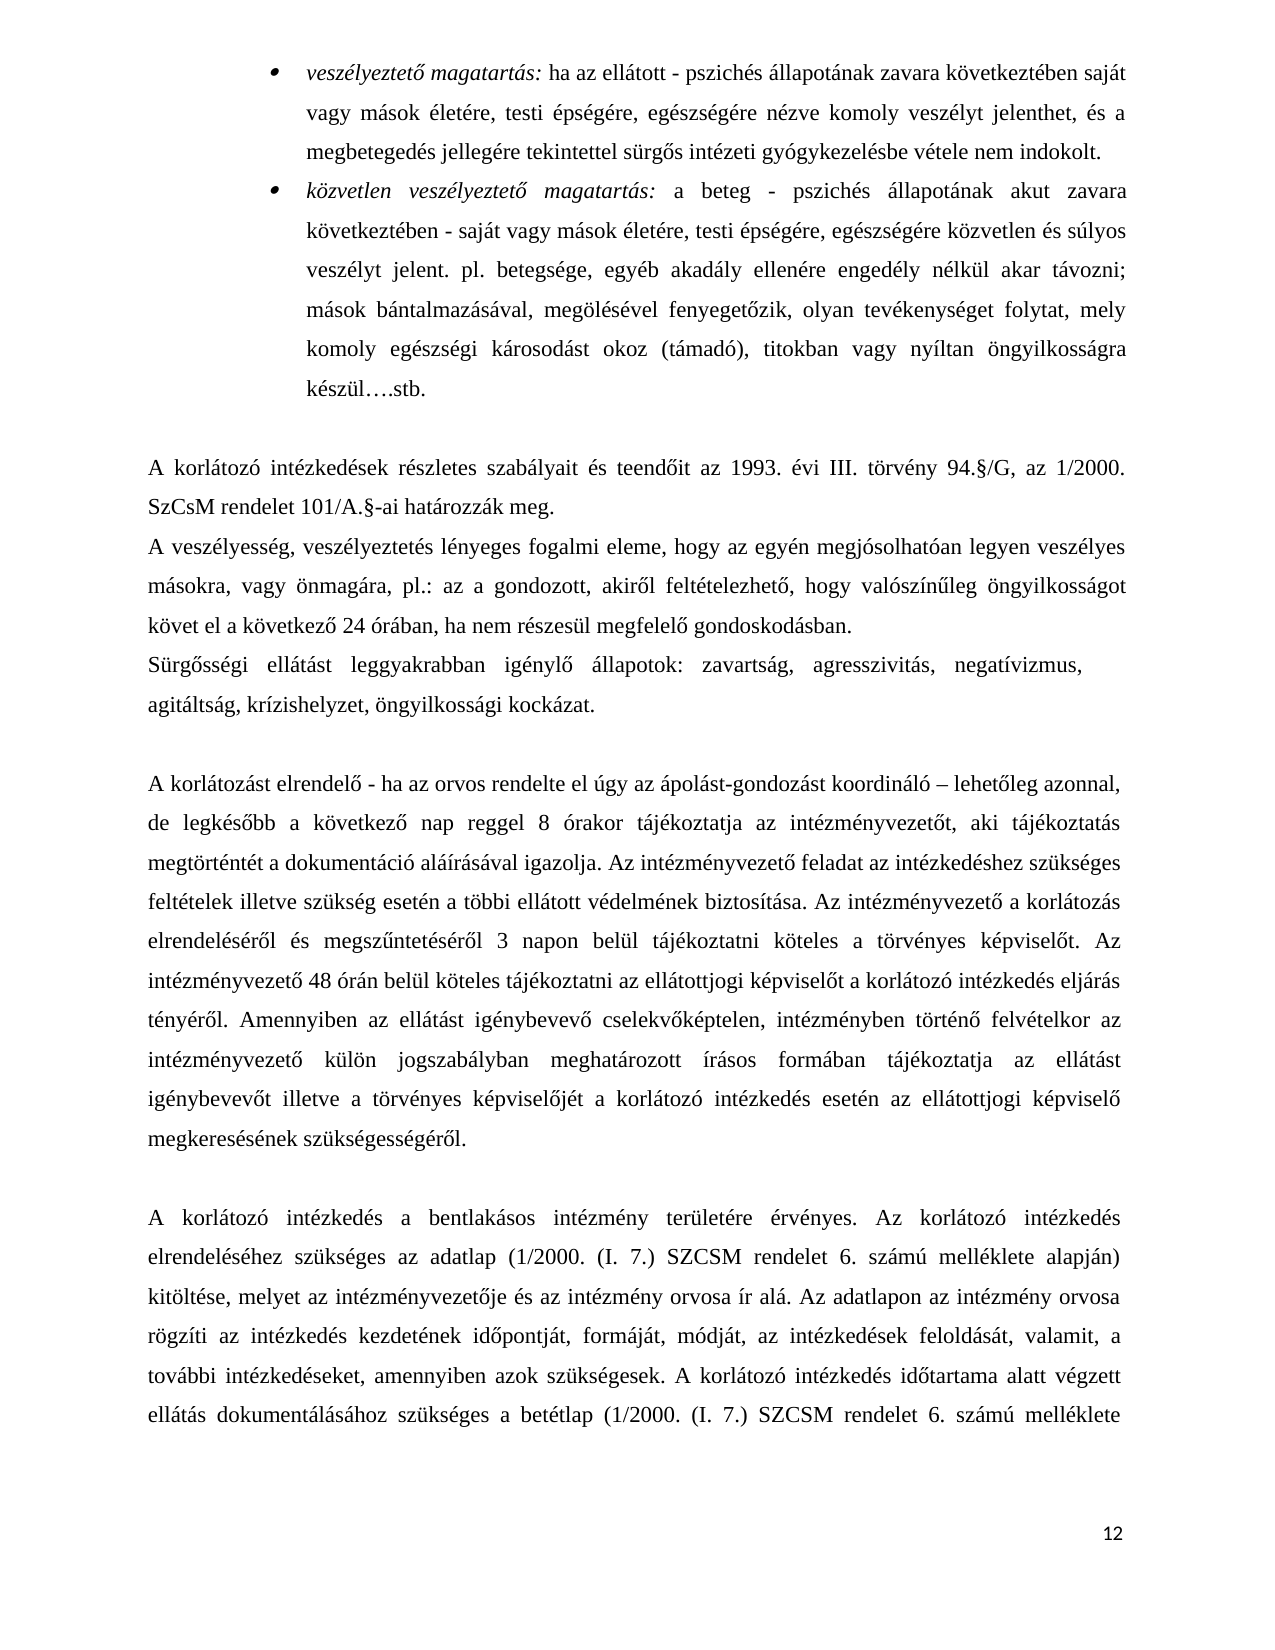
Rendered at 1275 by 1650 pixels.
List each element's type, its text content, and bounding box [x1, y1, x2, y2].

list veszélyeztető magatartás: ha az ellátott - pszichés állapotának zavara következtében saját vagy mások életére, testi épségére, egészségére nézve komoly veszélyt jelenthet, és a megbetegedés jellegére tekintettel sürgős intézeti gyógykezelésbe vétele nem indokolt. [269, 59, 1127, 164]
list közvetlen veszélyeztető magatartás: a beteg - pszichés állapotának akut zavara következtében - saját vagy mások életére, testi épségére, egészségére közvetlen és súlyos veszélyt jelent. pl. betegsége, egyéb akadály ellenére engedély nélkül akar távozni; mások bántalmazásával, megölésével fenyegetőzik, olyan tevékenységet folytat, mely komoly egészségi károsodást okoz (támadó), titokban vagy nyíltan öngyilkosságra készül….stb. [269, 177, 1127, 401]
text A korlátozó intézkedések részletes szabályait és teendőit az 1993. évi III. törvény 94.§/G, az 1/2000. SzCsM rendelet 101/A.§-ai határozzák meg. [148, 454, 1127, 520]
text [148, 1204, 1122, 1428]
text A veszélyesség, veszélyeztetés lényeges fogalmi eleme, hogy az egyén megjósolhatóan legyen veszélyes másokra, vagy önmagára, pl.: az a gondozott, akiről feltételezhető, hogy valószínűleg öngyilkosságot követ el a következő 24 órában, ha nem részesül megfelelő gondoskodásban. [148, 533, 1127, 638]
text A korlátozást elrendelő - ha az orvos rendelte el úgy az ápolást-gondozást koordináló – lehetőleg azonnal, de legkésőbb a következő nap reggel 8 órakor tájékoztatja az intézményvezetőt, aki tájékoztatás megtörténtét a dokumentáció aláírásával igazolja. Az intézményvezető feladat az intézkedéshez szükséges feltételek illetve szükség esetén a többi ellátott védelmének biztosítása. Az intézményvezető a korlátozás elrendeléséről és megszűntetéséről 3 napon belül tájékoztatni köteles a törvényes képviselőt. Az intézményvezető 48 órán belül köteles tájékoztatni az ellátottjogi képviselőt a korlátozó intézkedés eljárás tényéről. Amennyiben az ellátást igénybevevő cselekvőképtelen, intézményben történő felvételkor az intézményvezető külön jogszabályban meghatározott írásos formában tájékoztatja az ellátást igénybevevőt illetve a törvényes képviselőjét a korlátozó intézkedés esetén az ellátottjogi képviselő megkeresésének szükségességéről. [148, 770, 1122, 1151]
text Sürgősségi ellátást leggyakrabban igénylő állapotok: zavartság, agresszivitás, negatívizmus, agitáltság, krízishelyzet, öngyilkossági kockázat. [148, 651, 1083, 717]
